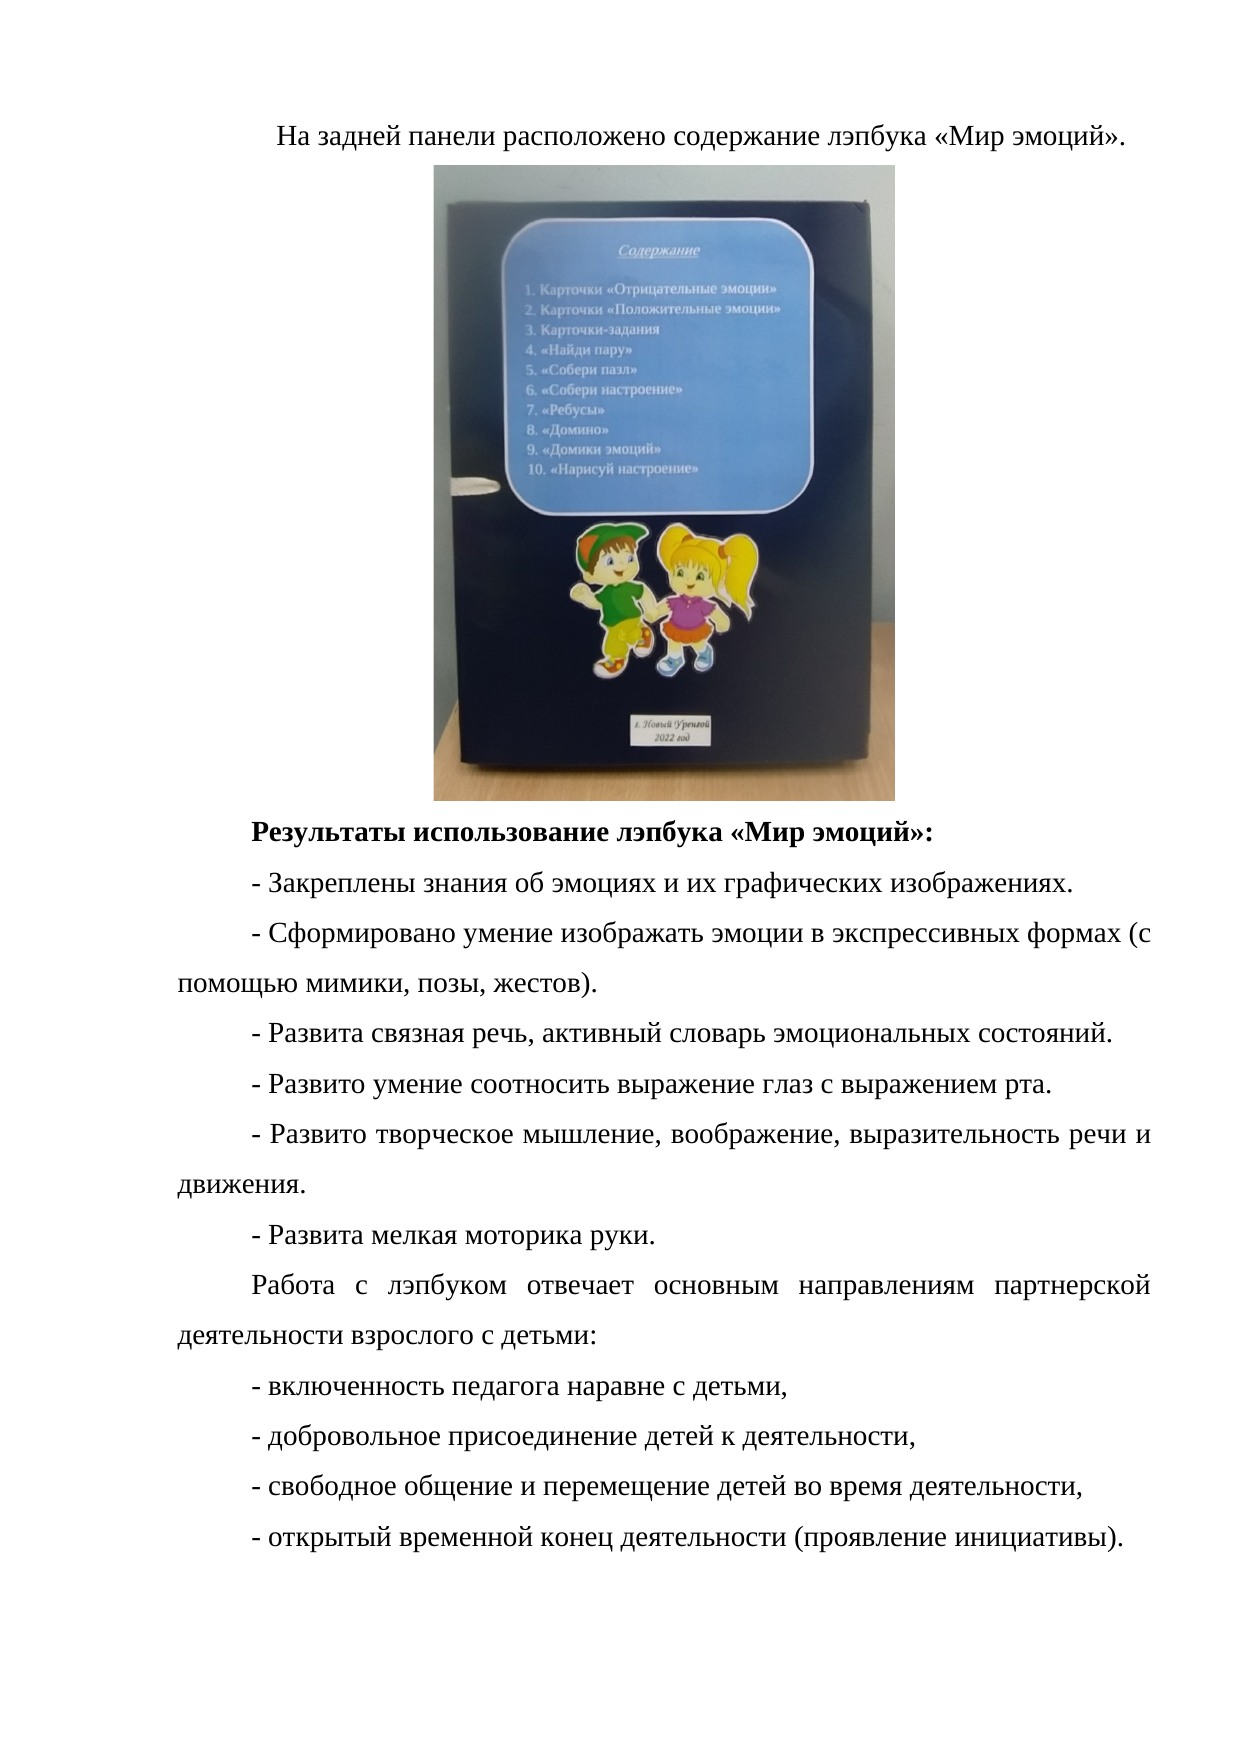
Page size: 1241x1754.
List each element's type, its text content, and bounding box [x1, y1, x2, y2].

text - добровольное присоединение детей к деятельности, [177, 1418, 1152, 1452]
text - Сформировано умение изображать эмоции в экспрессивных формах (с помощью мимики, позы, жестов). [177, 915, 1152, 999]
picture [433, 165, 895, 801]
text - Развита мелкая моторика руки. [177, 1217, 1152, 1250]
text - Развито творческое мышление, воображение, выразительность речи и движения. [177, 1116, 1152, 1200]
text - свободное общение и перемещение детей во время деятельности, [177, 1468, 1152, 1502]
text - включенность педагога наравне с детьми, [177, 1368, 1152, 1401]
text Результаты использование лэпбука «Мир эмоций»: [177, 814, 1152, 848]
text - Закреплены знания об эмоциях и их графических изображениях. [177, 865, 1152, 898]
text - открытый временной конец деятельности (проявление инициативы). [177, 1519, 1152, 1552]
text Работа с лэпбуком отвечает основным направлениям партнерской деятельности взрослого с детьми: [177, 1267, 1152, 1351]
text - Развито умение соотносить выражение глаз с выражением рта. [177, 1066, 1152, 1099]
text - Развита связная речь, активный словарь эмоциональных состояний. [177, 1016, 1152, 1049]
